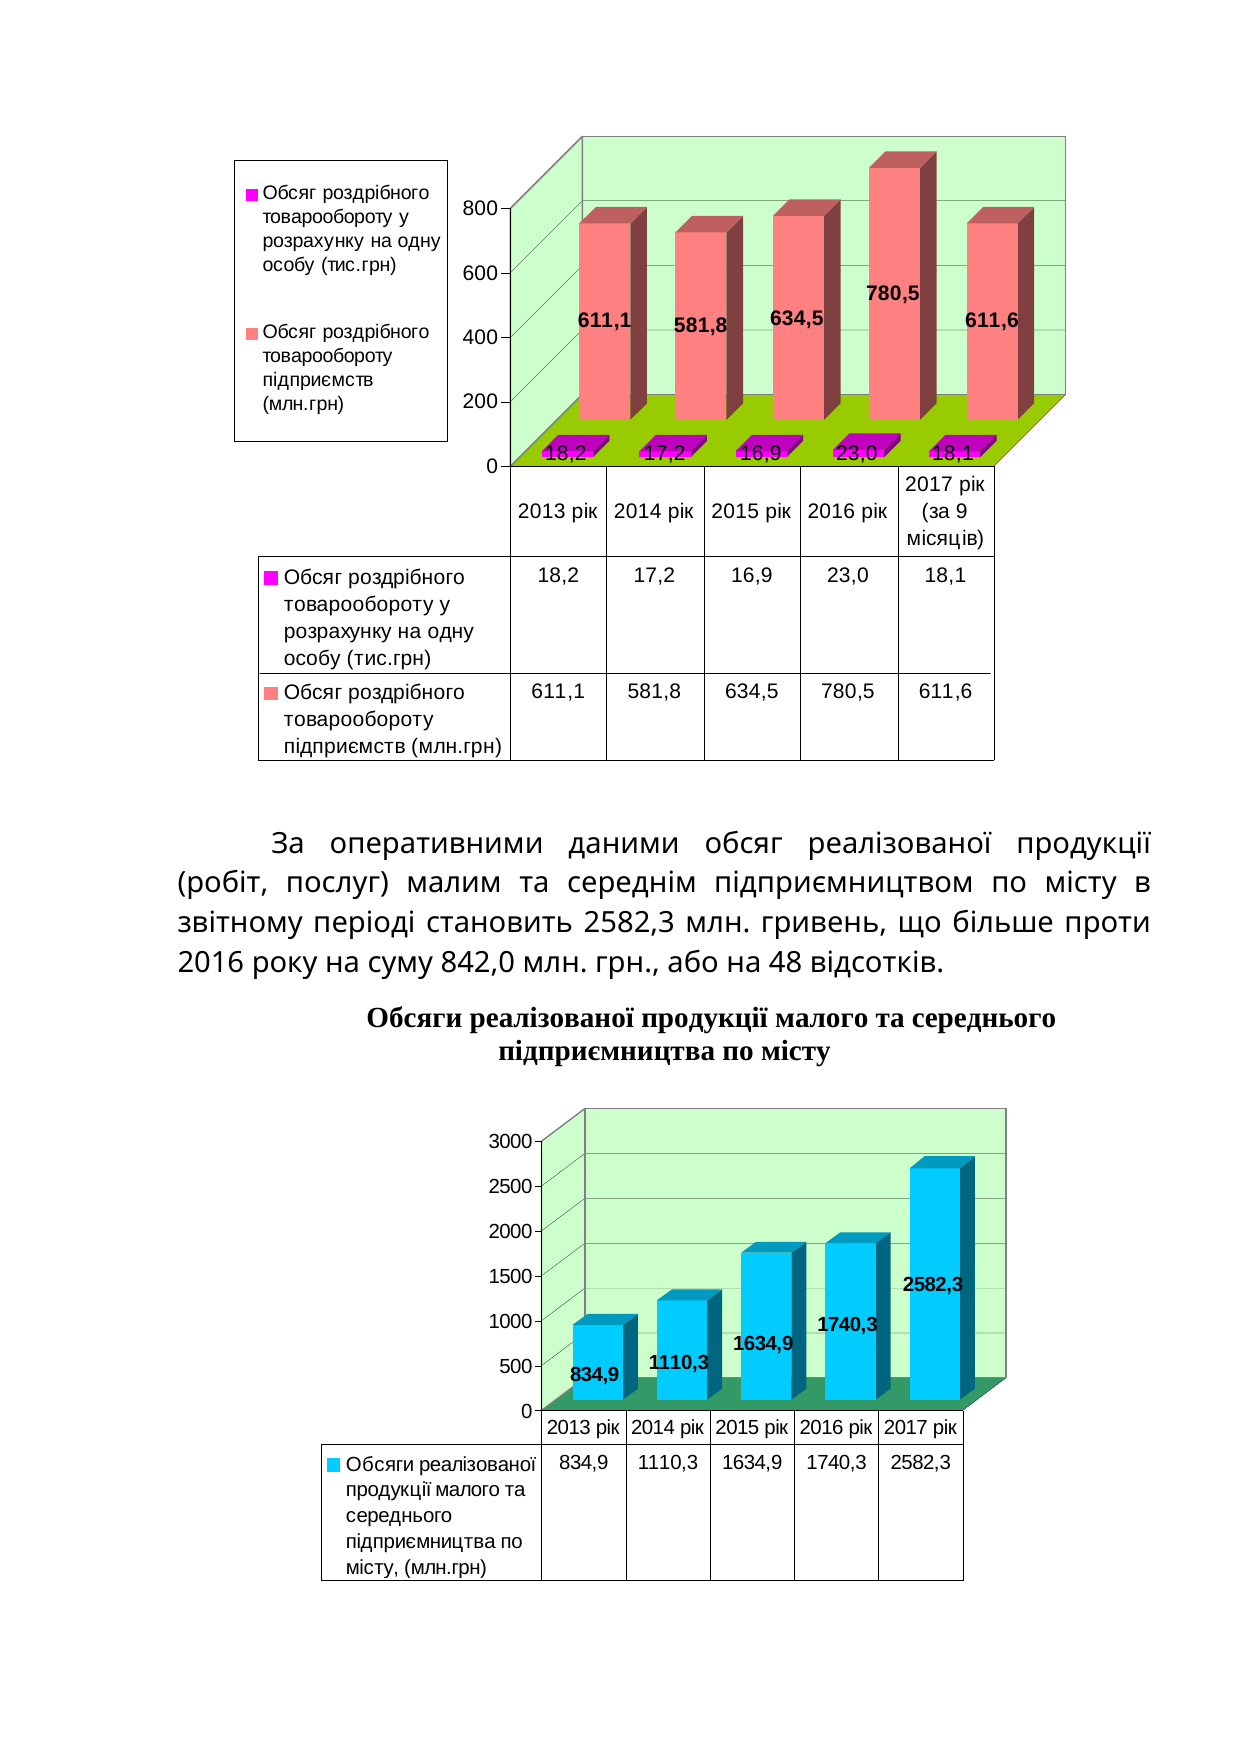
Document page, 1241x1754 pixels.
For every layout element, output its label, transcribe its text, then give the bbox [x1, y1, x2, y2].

text Обсяги реалізованої продукції малого та середнього підприємництва по місту [177, 1000, 1152, 1067]
text За оперативними даними обсяг реалізованої продукції (робіт, послуг) малим та середнім підприємництвом по місту в звітному періоді становить 2582,3 млн. гривень, що більше проти 2016 року на суму 842,0 млн. грн., або на 48 відсотків. [177, 822, 1152, 981]
